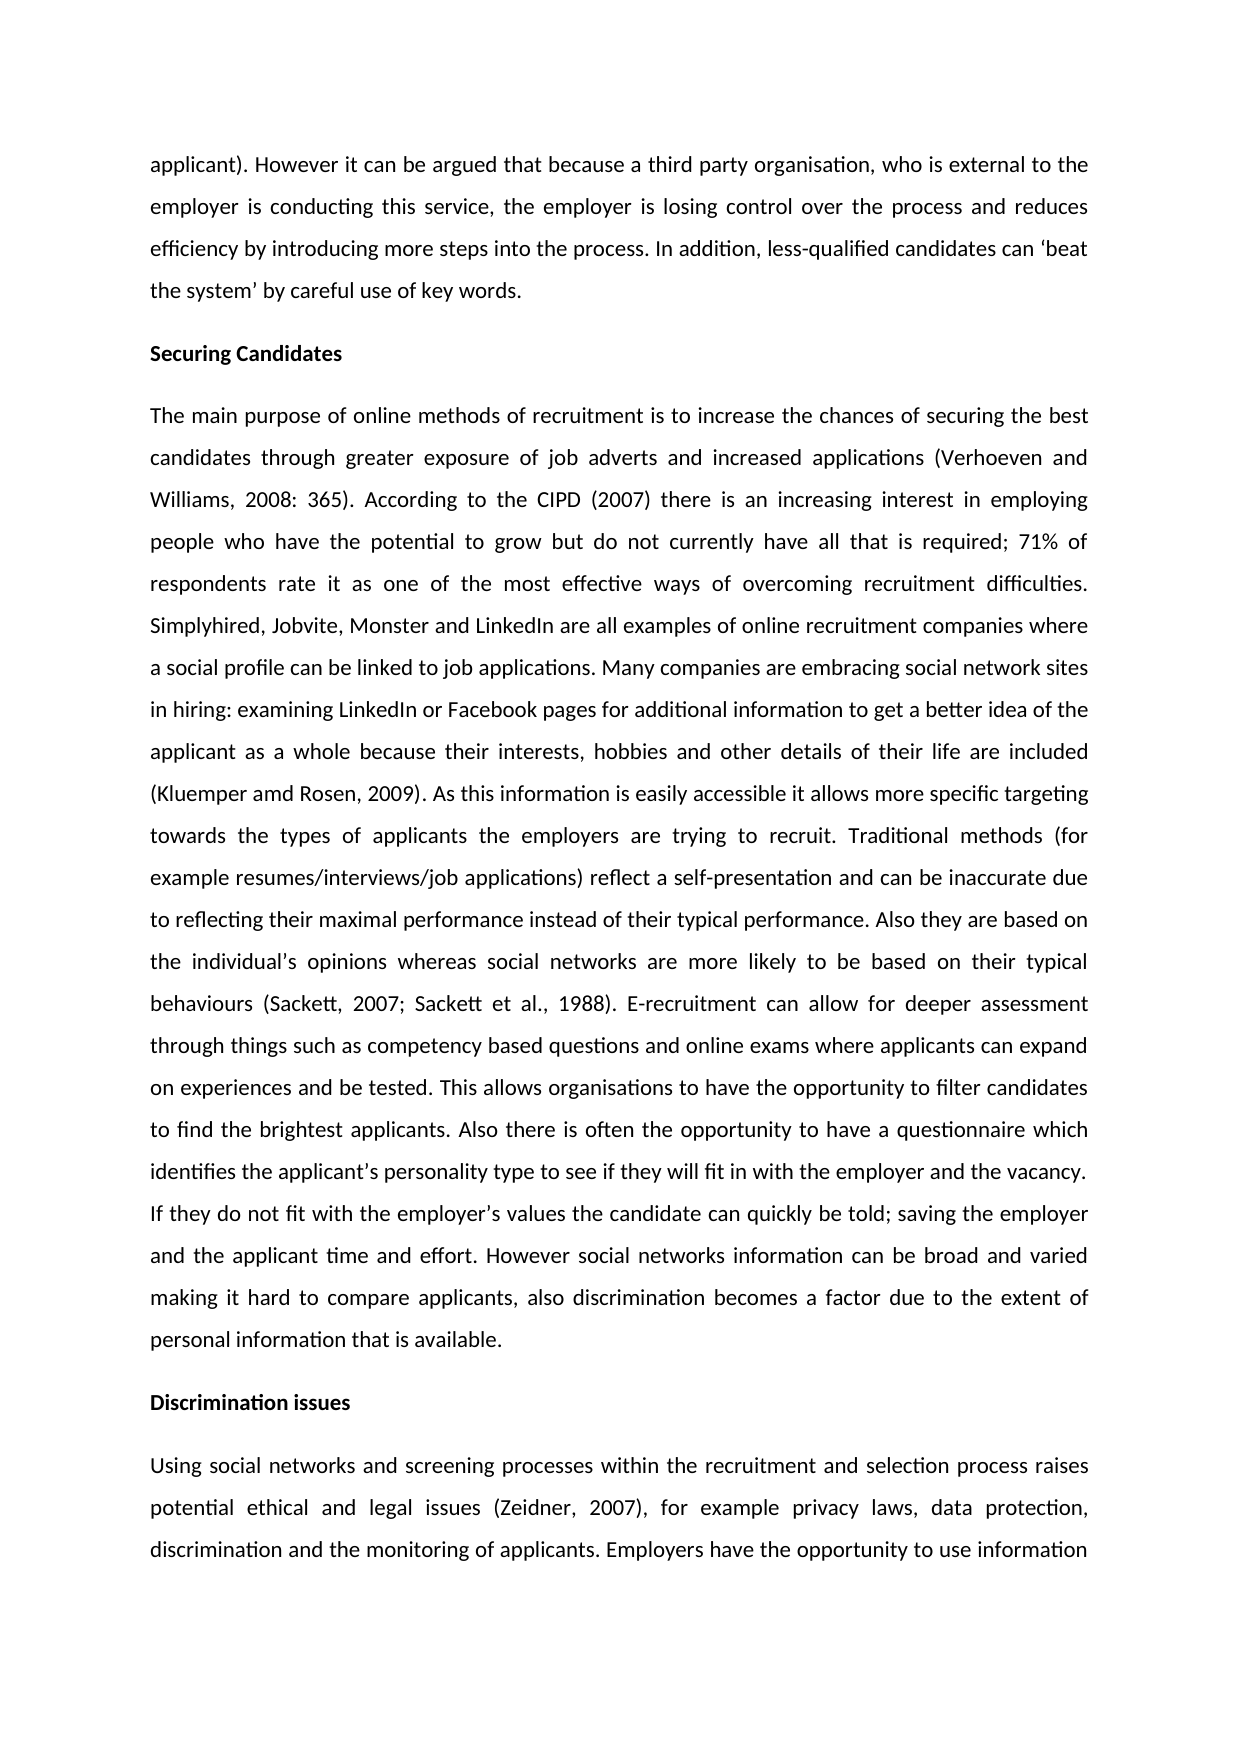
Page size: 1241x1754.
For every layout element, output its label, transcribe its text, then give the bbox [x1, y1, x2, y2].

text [150, 1451, 1090, 1563]
text Discrimination issues [150, 1388, 1090, 1416]
text Securing Candidates [150, 339, 1090, 367]
text The main purpose of online methods of recruitment is to increase the chances of securing the best candidates through greater exposure of job adverts and increased applications (Verhoeven and Williams, 2008: 365). According to the CIPD (2007) there is an increasing interest in employing people who have the potential to grow but do not currently have all that is required; 71% of respondents rate it as one of the most effective ways of overcoming recruitment difficulties. Simplyhired, Jobvite, Monster and LinkedIn are all examples of online recruitment companies where a social profile can be linked to job applications. Many companies are embracing social network sites in hiring: examining LinkedIn or Facebook pages for additional information to get a better idea of the applicant as a whole because their interests, hobbies and other details of their life are included (Kluemper amd Rosen, 2009). As this information is easily accessible it allows more specific targeting towards the types of applicants the employers are trying to recruit. Traditional methods (for example resumes/interviews/job applications) reflect a self-presentation and can be inaccurate due to reflecting their maximal performance instead of their typical performance. Also they are based on the individual’s opinions whereas social networks are more likely to be based on their typical behaviours (Sackett, 2007; Sackett et al., 1988). E-recruitment can allow for deeper assessment through things such as competency based questions and online exams where applicants can expand on experiences and be tested. This allows organisations to have the opportunity to filter candidates to find the brightest applicants. Also there is often the opportunity to have a questionnaire which identifies the applicant’s personality type to see if they will fit in with the employer and the vacancy. If they do not fit with the employer’s values the candidate can quickly be told; saving the employer and the applicant time and effort. However social networks information can be broad and varied making it hard to compare applicants, also discrimination becomes a factor due to the extent of personal information that is available. [150, 402, 1090, 1353]
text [150, 150, 1090, 304]
